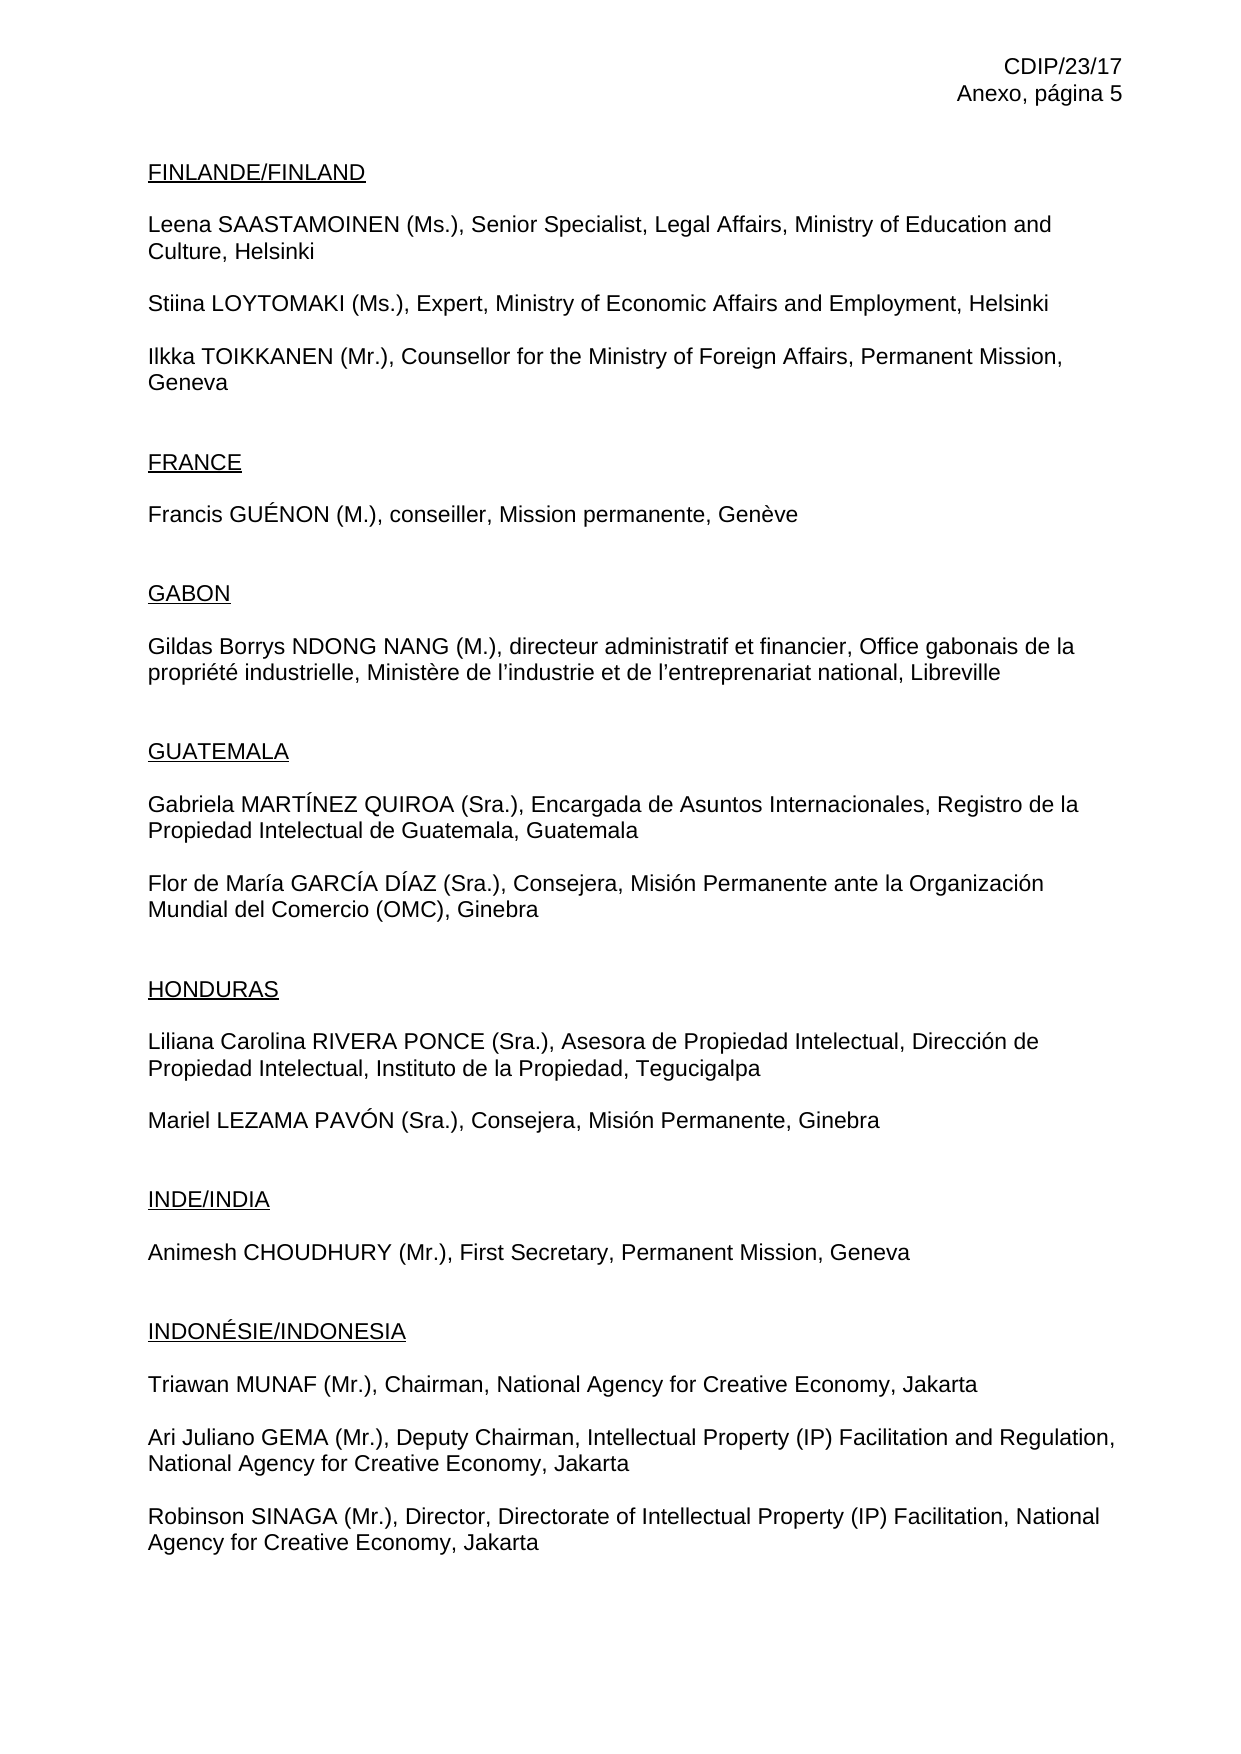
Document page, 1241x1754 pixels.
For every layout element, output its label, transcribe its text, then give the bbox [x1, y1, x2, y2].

text Ilkka TOIKKANEN (Mr.), Counsellor for the Ministry of Foreign Affairs, Permanent Mission, Geneva [148, 343, 1122, 396]
text Ari Juliano GEMA (Mr.), Deputy Chairman, Intellectual Property (IP) Facilitation and Regulation, National Agency for Creative Economy, Jakarta [148, 1423, 1122, 1476]
text Gildas Borrys NDONG NANG (M.), directeur administratif et financier, Office gabonais de la propriété industrielle, Ministère de l’industrie et de l’entreprenariat national, Libreville [148, 633, 1122, 686]
text Liliana Carolina RIVERA PONCE (Sra.), Asesora de Propiedad Intelectual, Dirección de Propiedad Intelectual, Instituto de la Propiedad, Tegucigalpa [148, 1028, 1122, 1081]
text Robinson SINAGA (Mr.), Director, Directorate of Intellectual Property (IP) Facilitation, National Agency for Creative Economy, Jakarta [148, 1503, 1122, 1555]
text Triawan MUNAF (Mr.), Chairman, National Agency for Creative Economy, Jakarta [148, 1371, 1122, 1397]
text FRANCE [148, 448, 1122, 475]
text FINLANDE/FINLAND [148, 158, 1122, 185]
text GUATEMALA [148, 738, 1122, 765]
text Animesh CHOUDHURY (Mr.), First Secretary, Permanent Mission, Geneva [148, 1239, 1122, 1265]
text HONDURAS [148, 976, 1122, 1002]
text Gabriela MARTÍNEZ QUIROA (Sra.), Encargada de Asuntos Internacionales, Registro de la Propiedad Intelectual de Guatemala, Guatemala [148, 791, 1122, 844]
text Stiina LOYTOMAKI (Ms.), Expert, Ministry of Economic Affairs and Employment, Helsinki [148, 290, 1122, 317]
text Flor de María GARCÍA DÍAZ (Sra.), Consejera, Misión Permanente ante la Organización Mundial del Comercio (OMC), Ginebra [148, 870, 1122, 923]
text Francis GUÉNON (M.), conseiller, Mission permanente, Genève [148, 501, 1122, 527]
text INDONÉSIE/INDONESIA [148, 1318, 1122, 1344]
text Leena SAASTAMOINEN (Ms.), Senior Specialist, Legal Affairs, Ministry of Education and Culture, Helsinki [148, 211, 1122, 264]
text GABON [148, 580, 1122, 607]
text Mariel LEZAMA PAVÓN (Sra.), Consejera, Misión Permanente, Ginebra [148, 1107, 1122, 1134]
text INDE/INDIA [148, 1186, 1122, 1213]
